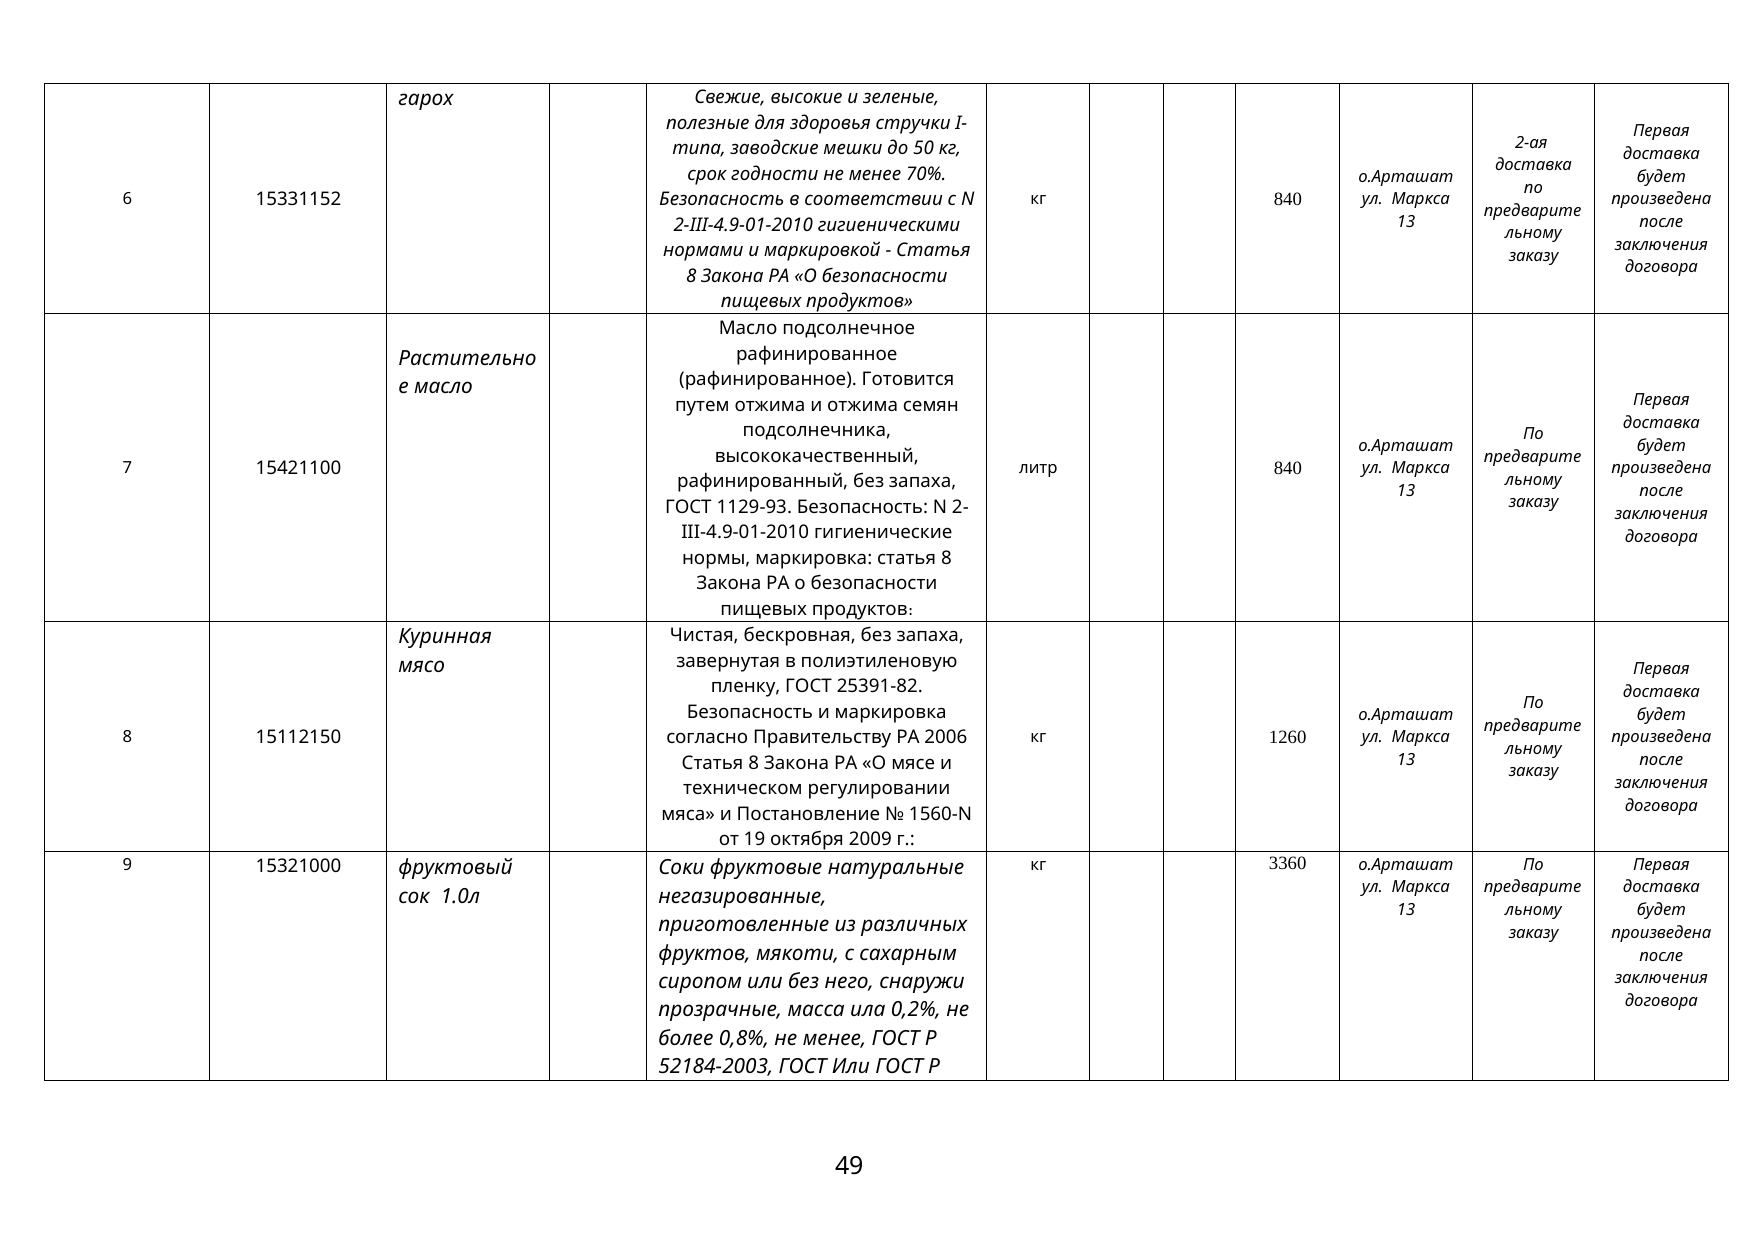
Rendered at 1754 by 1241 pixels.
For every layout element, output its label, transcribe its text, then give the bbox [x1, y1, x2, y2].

table_cell 1260 [1236, 622, 1339, 851]
table_cell 840 [1236, 314, 1339, 621]
table_cell [550, 84, 646, 313]
table_cell По предварительному заказу [1473, 314, 1594, 621]
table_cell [1340, 852, 1472, 1080]
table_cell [1595, 84, 1728, 313]
table_cell гарох [387, 84, 549, 313]
table_cell По предварительному заказу [1473, 622, 1594, 851]
table_cell [1090, 622, 1163, 851]
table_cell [647, 852, 986, 1080]
table_cell Куринная мясо [387, 622, 549, 851]
table_cell [550, 314, 646, 621]
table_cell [1595, 852, 1728, 1080]
table_cell 3360 [1236, 852, 1339, 1080]
table_cell о.Арташат ул. Маркса 13 [1340, 622, 1472, 851]
table_cell кг [987, 622, 1089, 851]
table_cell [1473, 852, 1594, 1080]
table_cell 15331152 [210, 84, 386, 313]
table_cell Первая доставка будет произведена после заключения договора [1595, 622, 1728, 851]
table_cell литр [987, 314, 1089, 621]
table_cell Первая доставка будет произведена после заключения договора [1595, 314, 1728, 621]
table_cell 15421100 [210, 314, 386, 621]
table_cell фруктовый сок 1.0л [387, 852, 549, 1080]
table_cell [1164, 84, 1235, 313]
table_cell [1164, 622, 1235, 851]
table_cell 15321000 [210, 852, 386, 1080]
table_cell 9 [45, 852, 209, 1080]
table_cell 7 [45, 314, 209, 621]
table_cell 2-ая ​​доставка по предварительному заказу [1473, 84, 1594, 313]
table_cell [550, 852, 646, 1080]
table_cell кг [987, 852, 1089, 1080]
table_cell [1340, 84, 1472, 313]
table_cell [1164, 314, 1235, 621]
table_cell Свежие, высокие и зеленые, полезные для здоровья стручки I-типа, заводские мешки до 50 кг, срок годности не менее 70%. Безопасность в соответствии с N 2-III-4.9-01-2010 гигиеническими нормами и маркировкой - Статья 8 Закона РА «О безопасности пищевых продуктов» [647, 84, 986, 313]
table_cell Масло подсолнечное рафинированное (рафинированное). Готовится путем отжима и отжима семян подсолнечника, высококачественный, рафинированный, без запаха, ГОСТ 1129-93. Безопасность: N 2-III-4.9-01-2010 гигиенические нормы, маркировка: статья 8 Закона РА о безопасности пищевых продуктов։ [647, 314, 986, 621]
table_cell Растительное масло [387, 314, 549, 621]
table_cell 840 [1236, 84, 1339, 313]
table_cell 6 [45, 84, 209, 313]
table_cell [1090, 84, 1163, 313]
table_cell [1164, 852, 1235, 1080]
table_cell кг [987, 84, 1089, 313]
table_cell [1090, 852, 1163, 1080]
table_cell [550, 622, 646, 851]
table_cell [1090, 314, 1163, 621]
table_cell 15112150 [210, 622, 386, 851]
table_cell 8 [45, 622, 209, 851]
table_cell Чистая, бескровная, без запаха, завернутая в полиэтиленовую пленку, ГОСТ 25391-82. Безопасность и маркировка согласно Правительству РА 2006 Статья 8 Закона РА «О мясе и техническом регулировании мяса» и Постановление № 1560-N от 19 октября 2009 г.: [647, 622, 986, 851]
table_cell о.Арташат ул. Маркса 13 [1340, 314, 1472, 621]
